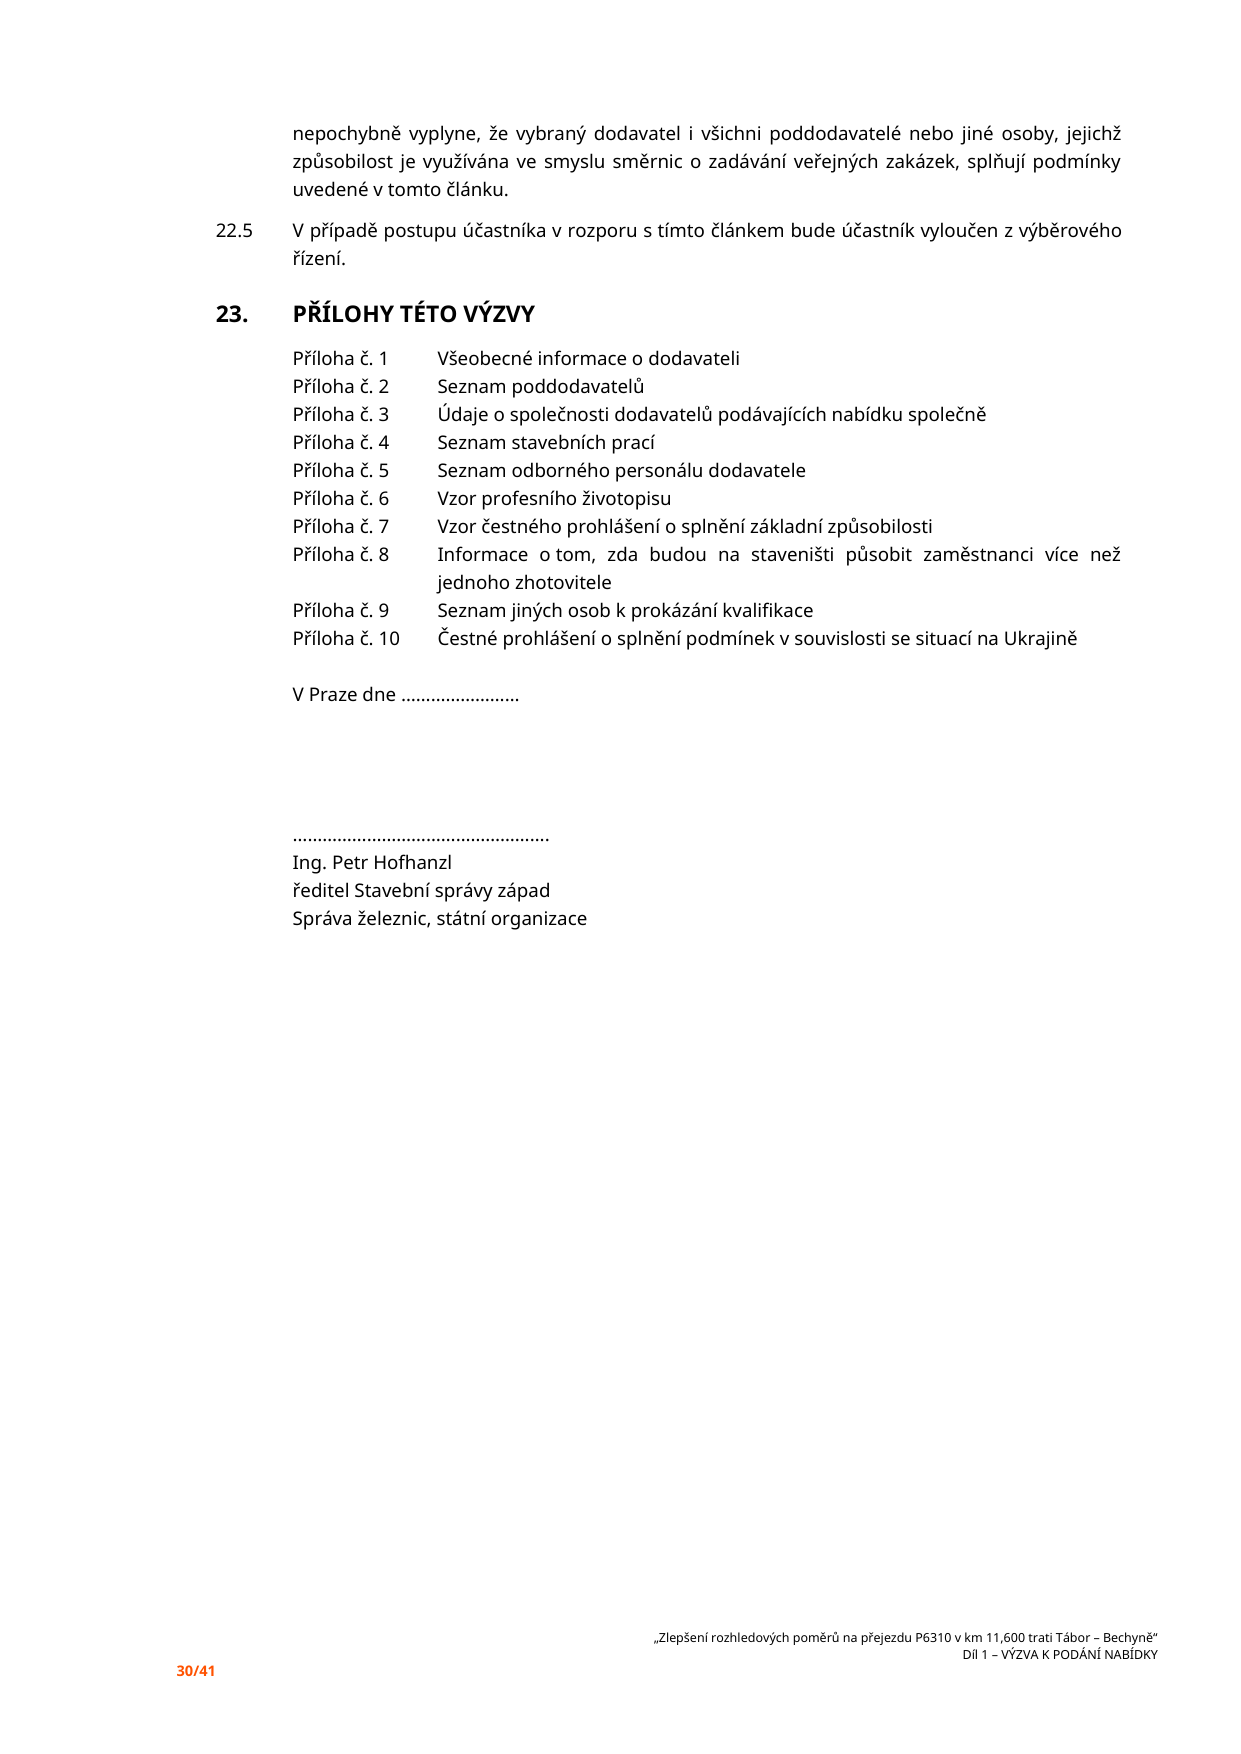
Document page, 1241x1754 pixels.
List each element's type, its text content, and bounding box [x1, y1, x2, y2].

text Příloha č. 1 Všeobecné informace o dodavateli [292, 345, 1122, 371]
text Příloha č. 8 Informace o tom, zda budou na staveništi působit zaměstnanci více než jednoho zhotovitele [292, 541, 1122, 595]
text Příloha č. 4 Seznam stavebních prací [292, 429, 1122, 455]
text ředitel Stavební správy západ [292, 877, 1122, 903]
text Příloha č. 7 Vzor čestného prohlášení o splnění základní způsobilosti [292, 513, 1122, 539]
text V Praze dne …………………… [292, 681, 1122, 707]
text Příloha č. 6 Vzor profesního životopisu [292, 485, 1122, 511]
text Příloha č. 3 Údaje o společnosti dodavatelů podávajících nabídku společně [292, 401, 1122, 427]
text Příloha č. 9 Seznam jiných osob k prokázání kvalifikace [292, 597, 1122, 623]
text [216, 121, 1122, 202]
text Ing. Petr Hofhanzl [292, 849, 1122, 875]
text Příloha č. 10 Čestné prohlášení o splnění podmínek v souvislosti se situací na Ukrajině [292, 625, 1122, 651]
text Příloha č. 5 Seznam odborného personálu dodavatele [292, 457, 1122, 483]
text PŘÍLOHY TÉTO VÝZVY [216, 298, 1122, 329]
text Příloha č. 2 Seznam poddodavatelů [292, 373, 1122, 399]
text V případě postupu účastníka v rozporu s tímto článkem bude účastník vyloučen z výběrového řízení. [216, 217, 1122, 271]
text ……………………………………………. [292, 821, 1122, 847]
text Správa železnic, státní organizace [292, 906, 1122, 931]
